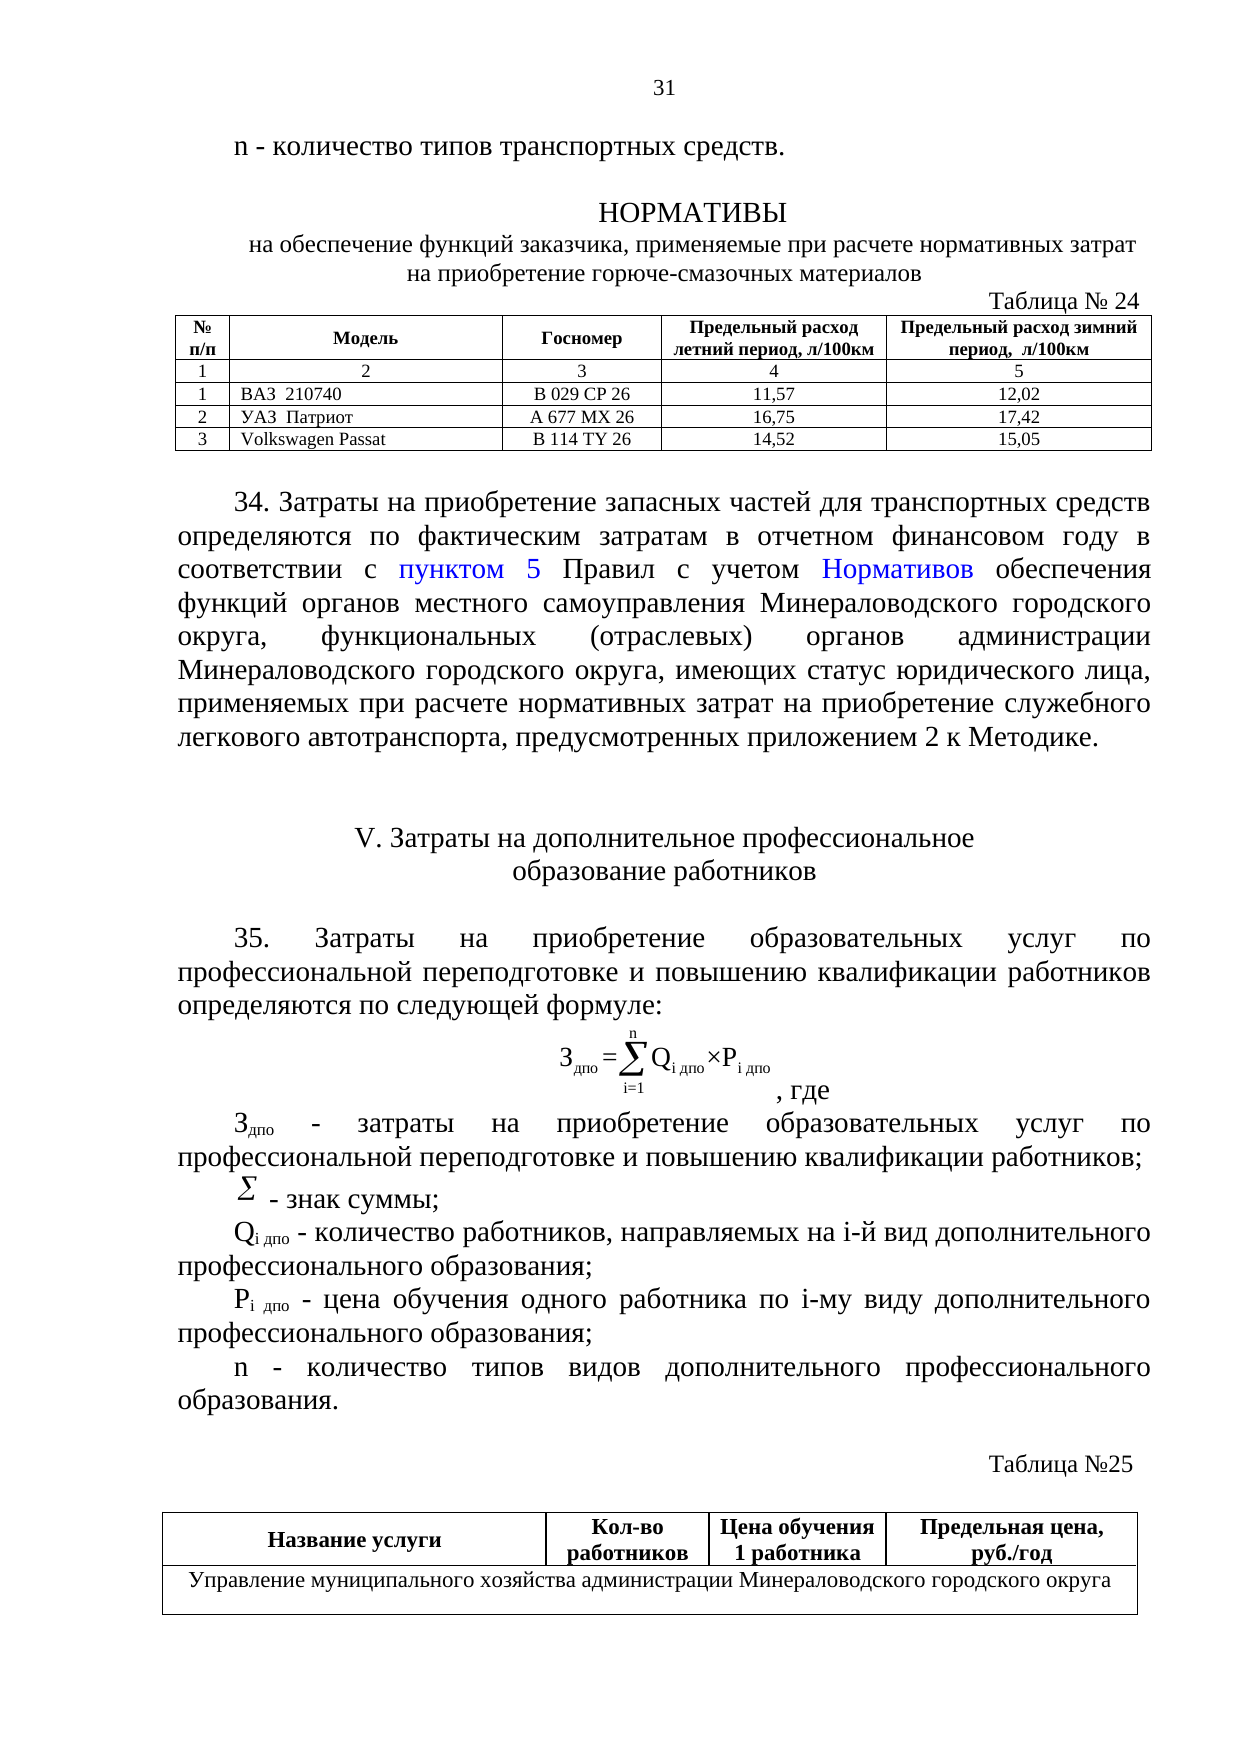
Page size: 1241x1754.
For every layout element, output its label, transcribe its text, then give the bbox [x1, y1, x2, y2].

table_cell 5 [887, 360, 1151, 382]
table_cell 16,75 [662, 406, 886, 427]
table_cell 12,02 [887, 383, 1151, 404]
table_cell 4 [662, 360, 886, 382]
table_cell B 114 TY 26 [503, 428, 661, 450]
table_cell 17,42 [887, 406, 1151, 427]
text n - количество типов видов дополнительного профессионального образования. [177, 1349, 1152, 1416]
table_cell А 677 МХ 26 [503, 406, 661, 427]
text на обеспечение функций заказчика, применяемые при расчете нормативных затрат на приобретение горюче-смазочных материалов [177, 229, 1152, 286]
table_header № п/п [176, 316, 229, 359]
table_cell В 029 СР 26 [503, 383, 661, 404]
table_header Предельная цена, руб./год [887, 1513, 1137, 1565]
table_cell 11,57 [662, 383, 886, 404]
text образование работников [177, 853, 1152, 887]
table_header Предельный расход зимний период, л/100км [887, 316, 1151, 359]
table_cell 3 [503, 360, 661, 382]
table_header Название услуги [163, 1513, 545, 1565]
table_cell 3 [176, 428, 229, 450]
table_cell 15,05 [887, 428, 1151, 450]
text V. Затраты на дополнительное профессиональное [177, 820, 1152, 853]
text n - количество типов транспортных средств. [177, 128, 1152, 162]
table_cell 14,52 [662, 428, 886, 450]
table_cell 1 [176, 383, 229, 404]
text Здпо - затраты на приобретение образовательных услуг по профессиональной переподготовке и повышению квалификации работников; [177, 1105, 1152, 1172]
table_cell 1 [176, 360, 229, 382]
table_cell 2 [176, 406, 229, 427]
table_header Кол-во работников [547, 1513, 708, 1565]
text Pi дпо - цена обучения одного работника по i-му виду дополнительного профессионального образования; [177, 1282, 1152, 1349]
table_cell Volkswagen Passat [230, 428, 502, 450]
table_header Госномер [503, 316, 661, 359]
text НОРМАТИВЫ [177, 195, 1152, 229]
text Таблица № 24 [915, 286, 1152, 315]
table_header Цена обучения 1 работника [710, 1513, 885, 1565]
text 34. Затраты на приобретение запасных частей для транспортных средств определяются по фактическим затратам в отчетном финансовом году в соответствии с пунктом 5 Правил с учетом Нормативов обеспечения функций органов местного самоуправления Минераловодского городского округа, функциональных (отраслевых) органов администрации Минераловодского городского округа, имеющих статус юридического лица, применяемых при расчете нормативных затрат на приобретение служебного легкового автотранспорта, предусмотренных приложением 2 к Методике. [177, 484, 1152, 753]
table_cell УАЗ Патриот [230, 406, 502, 427]
text 35. Затраты на приобретение образовательных услуг по профессиональной переподготовке и повышению квалификации работников определяются по следующей формуле: [177, 920, 1152, 1021]
table_cell 2 [230, 360, 502, 382]
text , где [177, 1021, 1152, 1105]
text - знак суммы; [177, 1172, 1152, 1214]
table_header Модель [230, 316, 502, 359]
table_header Предельный расход летний период, л/100км [662, 316, 886, 359]
text Qi дпо - количество работников, направляемых на i-й вид дополнительного профессионального образования; [177, 1214, 1152, 1282]
text Таблица №25 [915, 1449, 1152, 1478]
table_cell Управление муниципального хозяйства администрации Минераловодского городского округа [163, 1565, 1137, 1614]
table_cell ВАЗ 210740 [230, 383, 502, 404]
